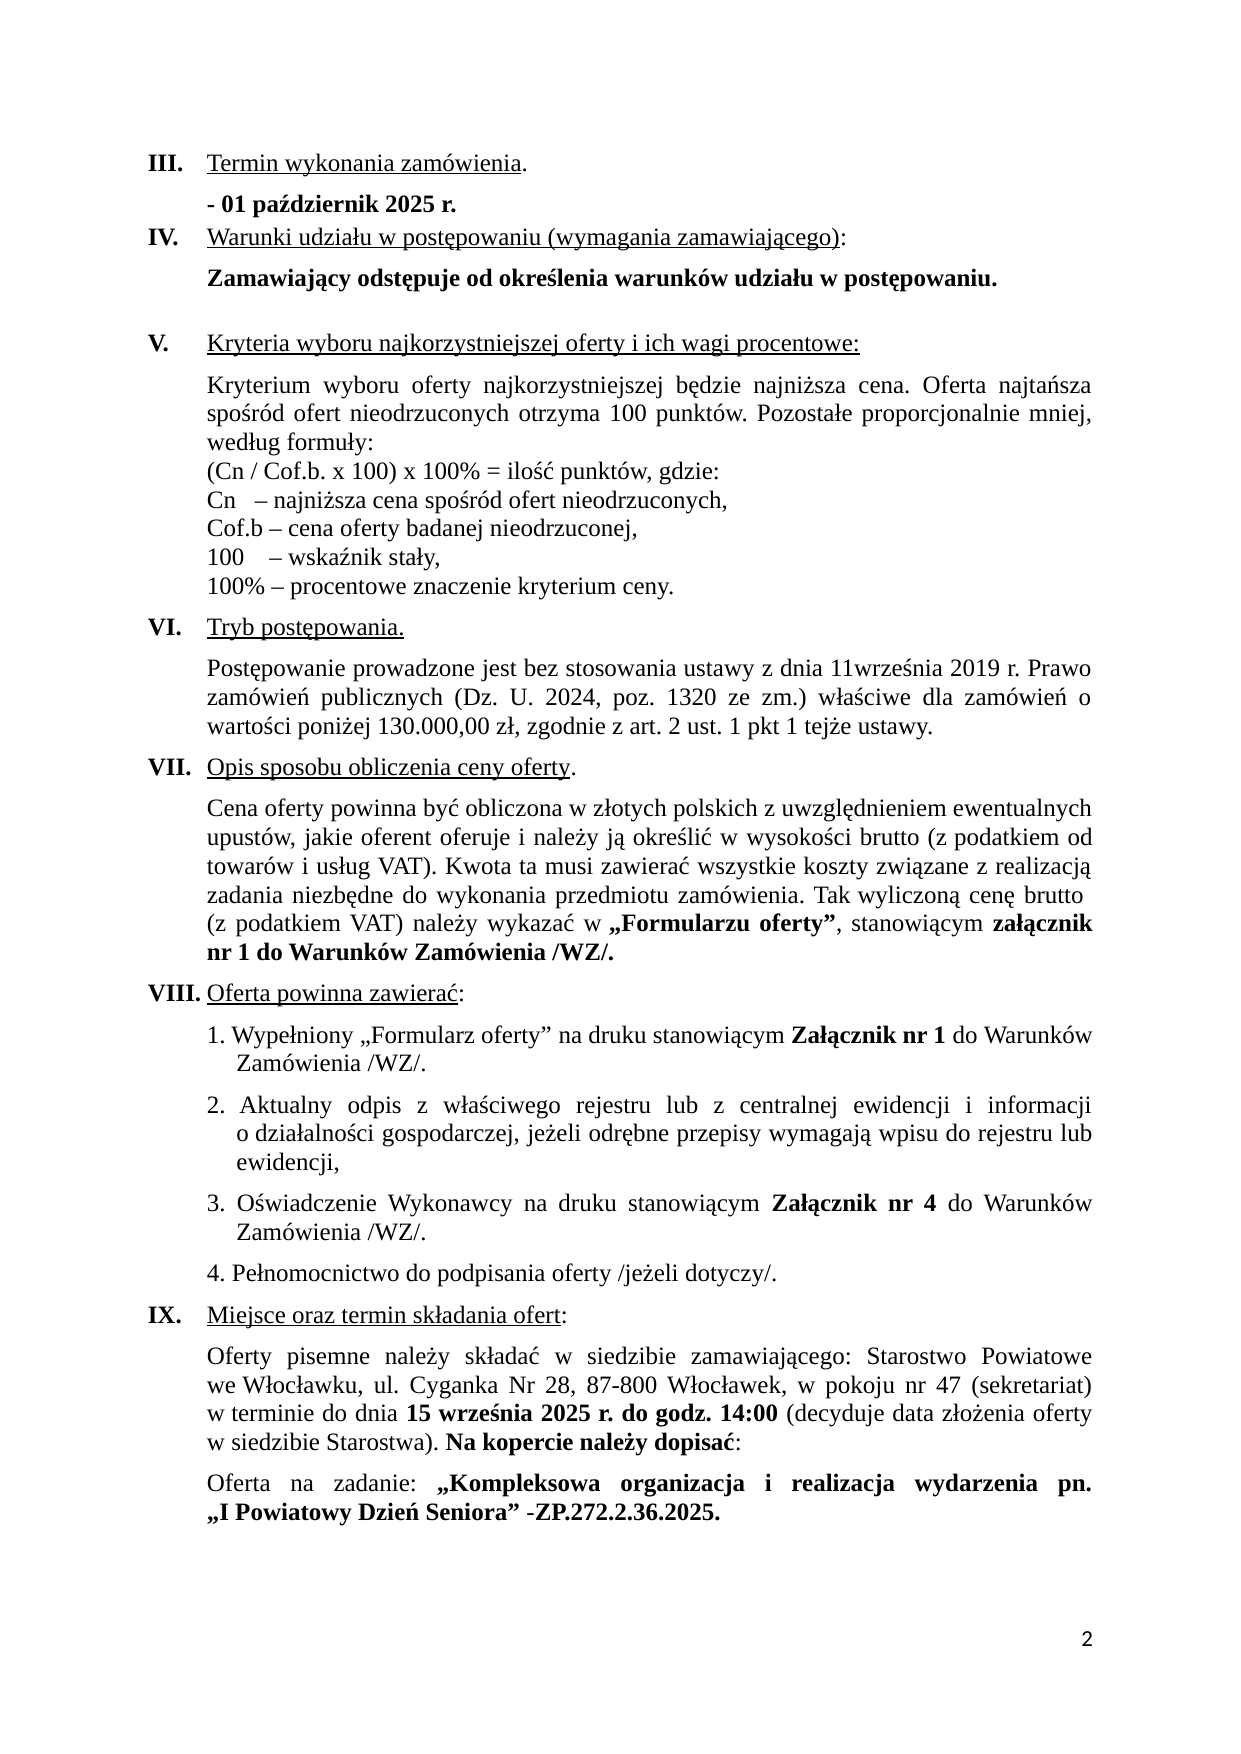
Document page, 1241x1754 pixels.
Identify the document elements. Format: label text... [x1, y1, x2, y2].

text Cn – najniższa cena spośród ofert nieodrzuconych, [207, 485, 1093, 513]
text Postępowanie prowadzone jest bez stosowania ustawy z dnia 11września 2019 r. Prawo zamówień publicznych (Dz. U. 2024, poz. 1320 ze zm.) właściwe dla zamówień o wartości poniżej 130.000,00 zł, zgodnie z art. 2 ust. 1 pkt 1 tejże ustawy. [207, 653, 1093, 740]
text 2. Aktualny odpis z właściwego rejestru lub z centralnej ewidencji i informacji o działalności gospodarczej, jeżeli odrębne przepisy wymagają wpisu do rejestru lub ewidencji, [207, 1090, 1093, 1176]
text 100 – wskaźnik stały, [207, 542, 1093, 571]
text 1. Wypełniony „Formularz oferty” na druku stanowiącym Załącznik nr 1 do Warunków Zamówienia /WZ/. [207, 1020, 1093, 1077]
text Cena oferty powinna być obliczona w złotych polskich z uwzględnieniem ewentualnych upustów, jakie oferent oferuje i należy ją określić w wysokości brutto (z podatkiem od towarów i usług VAT). Kwota ta musi zawierać wszystkie koszty związane z realizacją zadania niezbędne do wykonania przedmiotu zamówienia. Tak wyliczoną cenę brutto (z podatkiem VAT) należy wykazać w „Formularzu oferty”, stanowiącym załącznik nr 1 do Warunków Zamówienia /WZ/. [207, 793, 1093, 966]
list Oferta powinna zawierać: [148, 978, 1093, 1007]
text Zamawiający odstępuje od określenia warunków udziału w postępowaniu. [207, 263, 1093, 292]
text Cof.b – cena oferty badanej nieodrzuconej, [207, 513, 1093, 542]
list Miejsce oraz termin składania ofert: [148, 1300, 1093, 1328]
text 3. Oświadczenie Wykonawcy na druku stanowiącym Załącznik nr 4 do Warunków Zamówienia /WZ/. [207, 1188, 1093, 1246]
text Oferta na zadanie: „Kompleksowa organizacja i realizacja wydarzenia pn. „I Powiatowy Dzień Seniora” -ZP.272.2.36.2025. [207, 1468, 1093, 1526]
list Tryb postępowania. [148, 612, 1093, 641]
list Warunki udziału w postępowaniu (wymagania zamawiającego): [148, 222, 1093, 251]
text (Cn / Cof.b. x 100) x 100% = ilość punktów, gdzie: [207, 456, 1093, 485]
text 4. Pełnomocnictwo do podpisania oferty /jeżeli dotyczy/. [207, 1258, 1093, 1287]
text Oferty pisemne należy składać w siedzibie zamawiającego: Starostwo Powiatowe we Włocławku, ul. Cyganka Nr 28, 87-800 Włocławek, w pokoju nr 47 (sekretariat) w terminie do dnia 15 września 2025 r. do godz. 14:00 (decyduje data złożenia oferty w siedzibie Starostwa). Na kopercie należy dopisać: [207, 1341, 1093, 1456]
list Termin wykonania zamówienia. [148, 148, 1093, 176]
text 100% – procentowe znaczenie kryterium ceny. [207, 571, 1093, 600]
list Opis sposobu obliczenia ceny oferty. [148, 752, 1093, 781]
text Kryterium wyboru oferty najkorzystniejszej będzie najniższa cena. Oferta najtańsza spośród ofert nieodrzuconych otrzyma 100 punktów. Pozostałe proporcjonalnie mniej, według formuły: [207, 370, 1093, 456]
text - 01 październik 2025 r. [148, 189, 1093, 218]
list Kryteria wyboru najkorzystniejszej oferty i ich wagi procentowe: [148, 328, 1093, 357]
